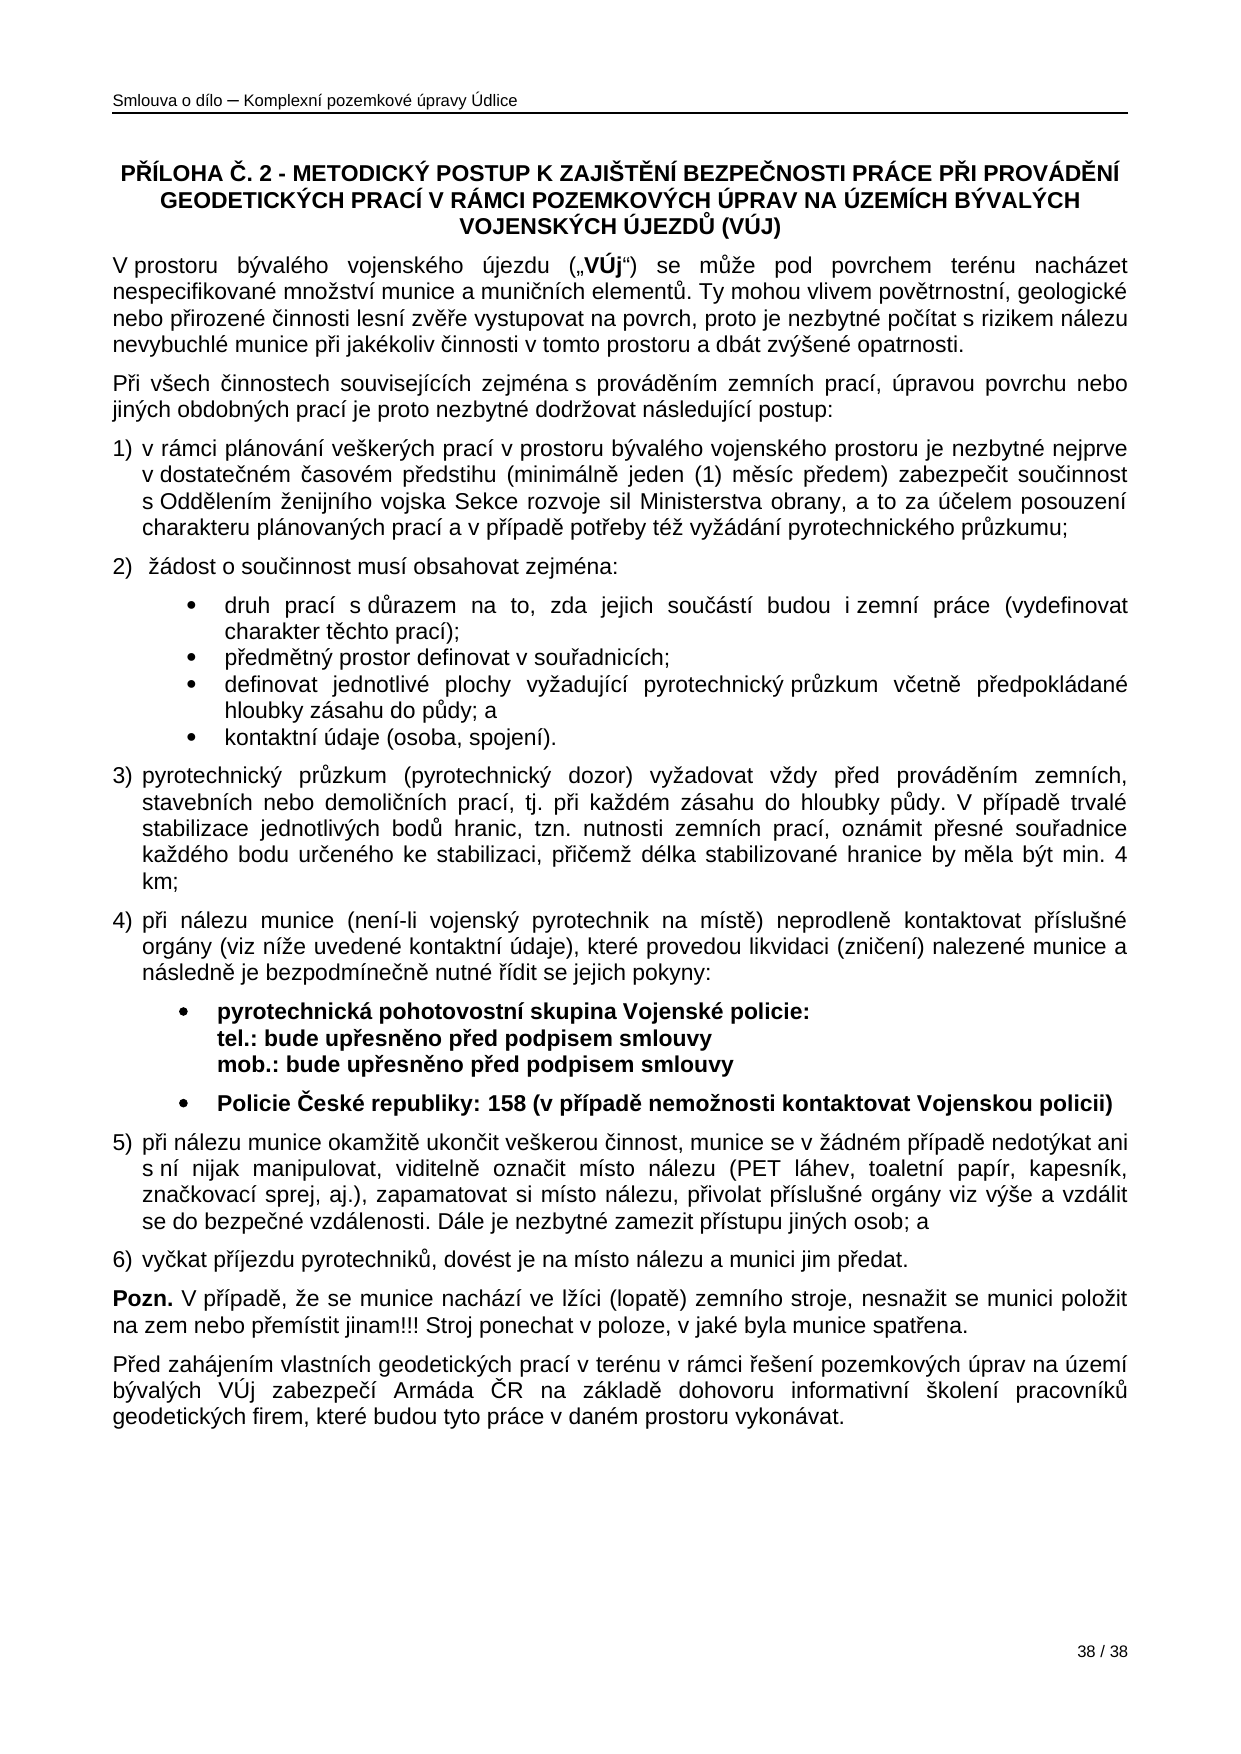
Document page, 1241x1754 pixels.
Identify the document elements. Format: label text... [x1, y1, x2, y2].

list druh prací s důrazem na to, zda jejich součástí budou i zemní práce (vydefinovat charakter těchto prací); [187, 592, 1128, 644]
list pyrotechnická pohotovostní skupina Vojenské policie: tel.: bude upřesněno před podpisem smlouvy [179, 998, 1128, 1051]
text V prostoru bývalého vojenského újezdu („VÚj“) se může pod povrchem terénu nacházet nespecifikované množství munice a muničních elementů. Ty mohou vlivem povětrnostní, geologické nebo přirozené činnosti lesní zvěře vystupovat na povrch, proto je nezbytné počítat s rizikem nálezu nevybuchlé munice při jakékoliv činnosti v tomto prostoru a dbát zvýšené opatrnosti. [112, 252, 1128, 357]
list pyrotechnický průzkum (pyrotechnický dozor) vyžadovat vždy před prováděním zemních, stavebních nebo demoličních prací, tj. při každém zásahu do hloubky půdy. V případě trvalé stabilizace jednotlivých bodů hranic, tzn. nutnosti zemních prací, oznámit přesné souřadnice každého bodu určeného ke stabilizaci, přičemž délka stabilizované hranice by měla být min. 4 km; [112, 762, 1128, 894]
list kontaktní údaje (osoba, spojení). [187, 723, 1128, 750]
list definovat jednotlivé plochy vyžadující pyrotechnický průzkum včetně předpokládané hloubky zásahu do půdy; a [187, 671, 1128, 723]
text Před zahájením vlastních geodetických prací v terénu v rámci řešení pozemkových úprav na území bývalých VÚj zabezpečí Armáda ČR na základě dohovoru informativní školení pracovníků geodetických firem, které budou tyto práce v daném prostoru vykonávat. [112, 1351, 1128, 1429]
list žádost o součinnost musí obsahovat zejména: [112, 553, 1128, 579]
list předmětný prostor definovat v souřadnicích; [187, 644, 1128, 671]
list při nálezu munice (není-li vojenský pyrotechnik na místě) neprodleně kontaktovat příslušné orgány (viz níže uvedené kontaktní údaje), které provedou likvidaci (zničení) nalezené munice a následně je bezpodmínečně nutné řídit se jejich pokyny: [112, 907, 1128, 986]
text Pozn. V případě, že se munice nachází ve lžíci (lopatě) zemního stroje, nesnažit se munici položit na zem nebo přemístit jinam!!! Stroj ponechat v poloze, v jaké byla munice spatřena. [112, 1285, 1128, 1338]
text PŘÍLOHA Č. 2 - METODICKÝ POSTUP K ZAJIŠTĚNÍ BEZPEČNOSTI PRÁCE PŘI PROVÁDĚNÍ GEODETICKÝCH PRACÍ V RÁMCI POZEMKOVÝCH ÚPRAV NA ÚZEMÍCH BÝVALÝCH VOJENSKÝCH ÚJEZDŮ (VÚJ) [112, 160, 1128, 239]
text Při všech činnostech souvisejících zejména s prováděním zemních prací, úpravou povrchu nebo jiných obdobných prací je proto nezbytné dodržovat následující postup: [112, 370, 1128, 422]
list Policie České republiky: 158 (v případě nemožnosti kontaktovat Vojenskou policii) [179, 1090, 1128, 1116]
list v rámci plánování veškerých prací v prostoru bývalého vojenského prostoru je nezbytné nejprve v dostatečném časovém předstihu (minimálně jeden (1) měsíc předem) zabezpečit součinnost s Oddělením ženijního vojska Sekce rozvoje sil Ministerstva obrany, a to za účelem posouzení charakteru plánovaných prací a v případě potřeby též vyžádání pyrotechnického průzkumu; [112, 435, 1128, 540]
text mob.: bude upřesněno před podpisem smlouvy [143, 1051, 1128, 1077]
list vyčkat příjezdu pyrotechniků, dovést je na místo nálezu a munici jim předat. [112, 1246, 1128, 1273]
list při nálezu munice okamžitě ukončit veškerou činnost, munice se v žádném případě nedotýkat ani s ní nijak manipulovat, viditelně označit místo nálezu (PET láhev, toaletní papír, kapesník, značkovací sprej, aj.), zapamatovat si místo nálezu, přivolat příslušné orgány viz výše a vzdálit se do bezpečné vzdálenosti. Dále je nezbytné zamezit přístupu jiných osob; a [112, 1128, 1128, 1234]
